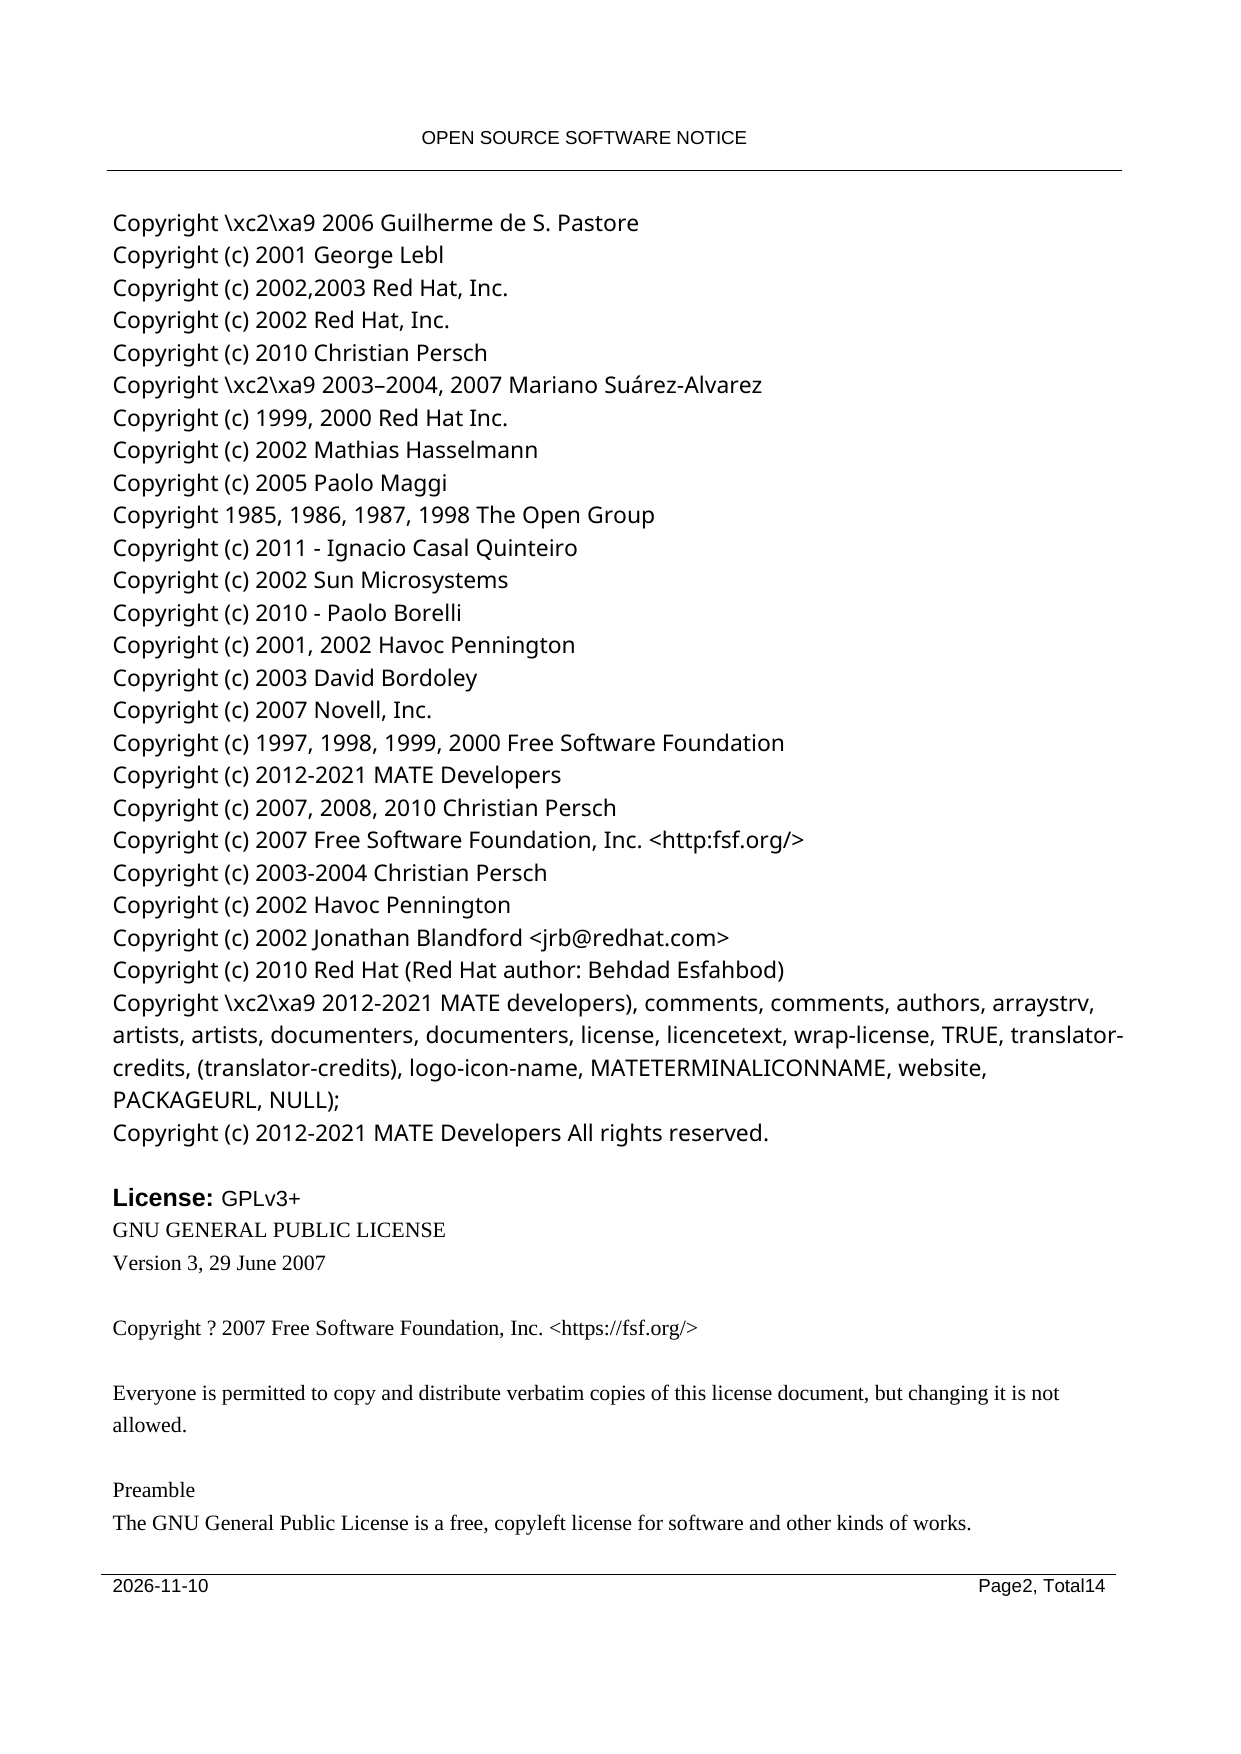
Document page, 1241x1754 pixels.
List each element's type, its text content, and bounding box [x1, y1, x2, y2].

text License: GPLv3+ [112, 1181, 1128, 1214]
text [112, 206, 1128, 1181]
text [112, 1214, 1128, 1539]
